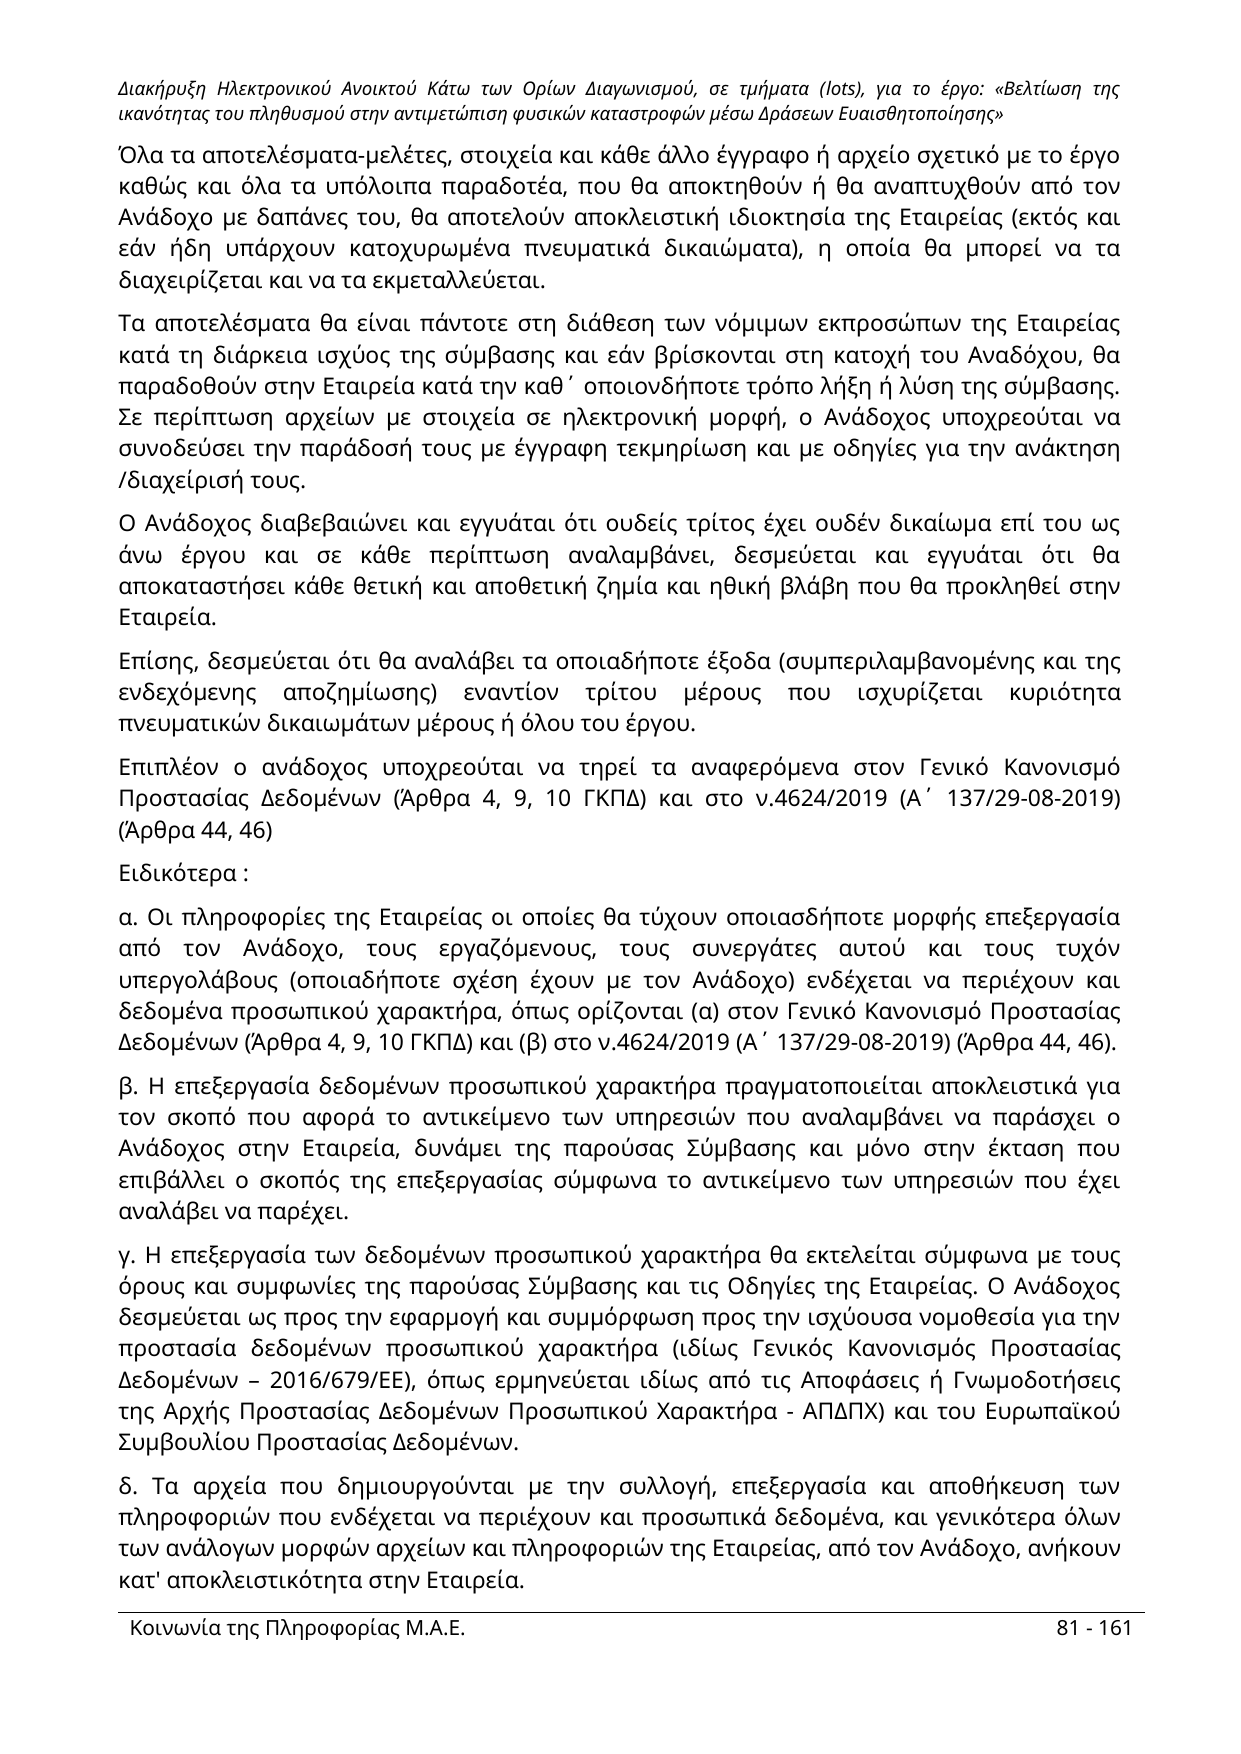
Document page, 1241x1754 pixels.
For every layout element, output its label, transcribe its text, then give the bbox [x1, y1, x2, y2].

text Τα αποτελέσματα θα είναι πάντοτε στη διάθεση των νόμιμων εκπροσώπων της Εταιρείας κατά τη διάρκεια ισχύος της σύμβασης και εάν βρίσκονται στη κατοχή του Αναδόχου, θα παραδοθούν στην Εταιρεία κατά την καθ΄ οποιονδήποτε τρόπο λήξη ή λύση της σύμβασης. Σε περίπτωση αρχείων με στοιχεία σε ηλεκτρονική μορφή, ο Ανάδοχος υποχρεούται να συνοδεύσει την παράδοσή τους με έγγραφη τεκμηρίωση και με οδηγίες για την ανάκτηση /διαχείρισή τους. [118, 307, 1122, 495]
text Όλα τα αποτελέσματα-μελέτες, στοιχεία και κάθε άλλο έγγραφο ή αρχείο σχετικό με το έργο καθώς και όλα τα υπόλοιπα παραδοτέα, που θα αποκτηθούν ή θα αναπτυχθούν από τον Ανάδοχο με δαπάνες του, θα αποτελούν αποκλειστική ιδιοκτησία της Εταιρείας (εκτός και εάν ήδη υπάρχουν κατοχυρωμένα πνευματικά δικαιώματα), η οποία θα μπορεί να τα διαχειρίζεται και να τα εκμεταλλεύεται. [118, 138, 1122, 295]
text β. Η επεξεργασία δεδομένων προσωπικού χαρακτήρα πραγματοποιείται αποκλειστικά για τον σκοπό που αφορά το αντικείμενο των υπηρεσιών που αναλαμβάνει να παράσχει ο Ανάδοχος στην Εταιρεία, δυνάμει της παρούσας Σύμβασης και μόνο στην έκταση που επιβάλλει ο σκοπός της επεξεργασίας σύμφωνα το αντικείμενο των υπηρεσιών που έχει αναλάβει να παρέχει. [118, 1070, 1122, 1226]
text Ειδικότερα : [118, 857, 1122, 888]
text δ. Τα αρχεία που δημιουργούνται με την συλλογή, επεξεργασία και αποθήκευση των πληροφοριών που ενδέχεται να περιέχουν και προσωπικά δεδομένα, και γενικότερα όλων των ανάλογων μορφών αρχείων και πληροφοριών της Εταιρείας, από τον Ανάδοχο, ανήκουν κατ' αποκλειστικότητα στην Εταιρεία. [118, 1470, 1122, 1595]
text Επίσης, δεσμεύεται ότι θα αναλάβει τα οποιαδήποτε έξοδα (συμπεριλαμβανομένης και της ενδεχόμενης αποζημίωσης) εναντίον τρίτου μέρους που ισχυρίζεται κυριότητα πνευματικών δικαιωμάτων μέρους ή όλου του έργου. [118, 645, 1122, 738]
text Επιπλέον ο ανάδοχος υποχρεούται να τηρεί τα αναφερόμενα στον Γενικό Κανονισμό Προστασίας Δεδομένων (Άρθρα 4, 9, 10 ΓΚΠΔ) και στο ν.4624/2019 (Α΄ 137/29-08-2019) (Άρθρα 44, 46) [118, 751, 1122, 845]
text γ. Η επεξεργασία των δεδομένων προσωπικού χαρακτήρα θα εκτελείται σύμφωνα με τους όρους και συμφωνίες της παρούσας Σύμβασης και τις Οδηγίες της Εταιρείας. Ο Ανάδοχος δεσμεύεται ως προς την εφαρμογή και συμμόρφωση προς την ισχύουσα νομοθεσία για την προστασία δεδομένων προσωπικού χαρακτήρα (ιδίως Γενικός Κανονισμός Προστασίας Δεδομένων – 2016/679/ΕΕ), όπως ερμηνεύεται ιδίως από τις Αποφάσεις ή Γνωμοδοτήσεις της Αρχής Προστασίας Δεδομένων Προσωπικού Χαρακτήρα - ΑΠΔΠΧ) και του Ευρωπαϊκού Συμβουλίου Προστασίας Δεδομένων. [118, 1238, 1122, 1457]
text α. Οι πληροφορίες της Εταιρείας οι οποίες θα τύχουν οποιασδήποτε μορφής επεξεργασία από τον Ανάδοχο, τους εργαζόμενους, τους συνεργάτες αυτού και τους τυχόν υπεργολάβους (οποιαδήποτε σχέση έχουν με τον Ανάδοχο) ενδέχεται να περιέχουν και δεδομένα προσωπικού χαρακτήρα, όπως ορίζονται (α) στον Γενικό Κανονισμό Προστασίας Δεδομένων (Άρθρα 4, 9, 10 ΓΚΠΔ) και (β) στο ν.4624/2019 (Α΄ 137/29-08-2019) (Άρθρα 44, 46). [118, 901, 1122, 1057]
text Ο Ανάδοχος διαβεβαιώνει και εγγυάται ότι ουδείς τρίτος έχει ουδέν δικαίωμα επί του ως άνω έργου και σε κάθε περίπτωση αναλαμβάνει, δεσμεύεται και εγγυάται ότι θα αποκαταστήσει κάθε θετική και αποθετική ζημία και ηθική βλάβη που θα προκληθεί στην Εταιρεία. [118, 507, 1122, 632]
